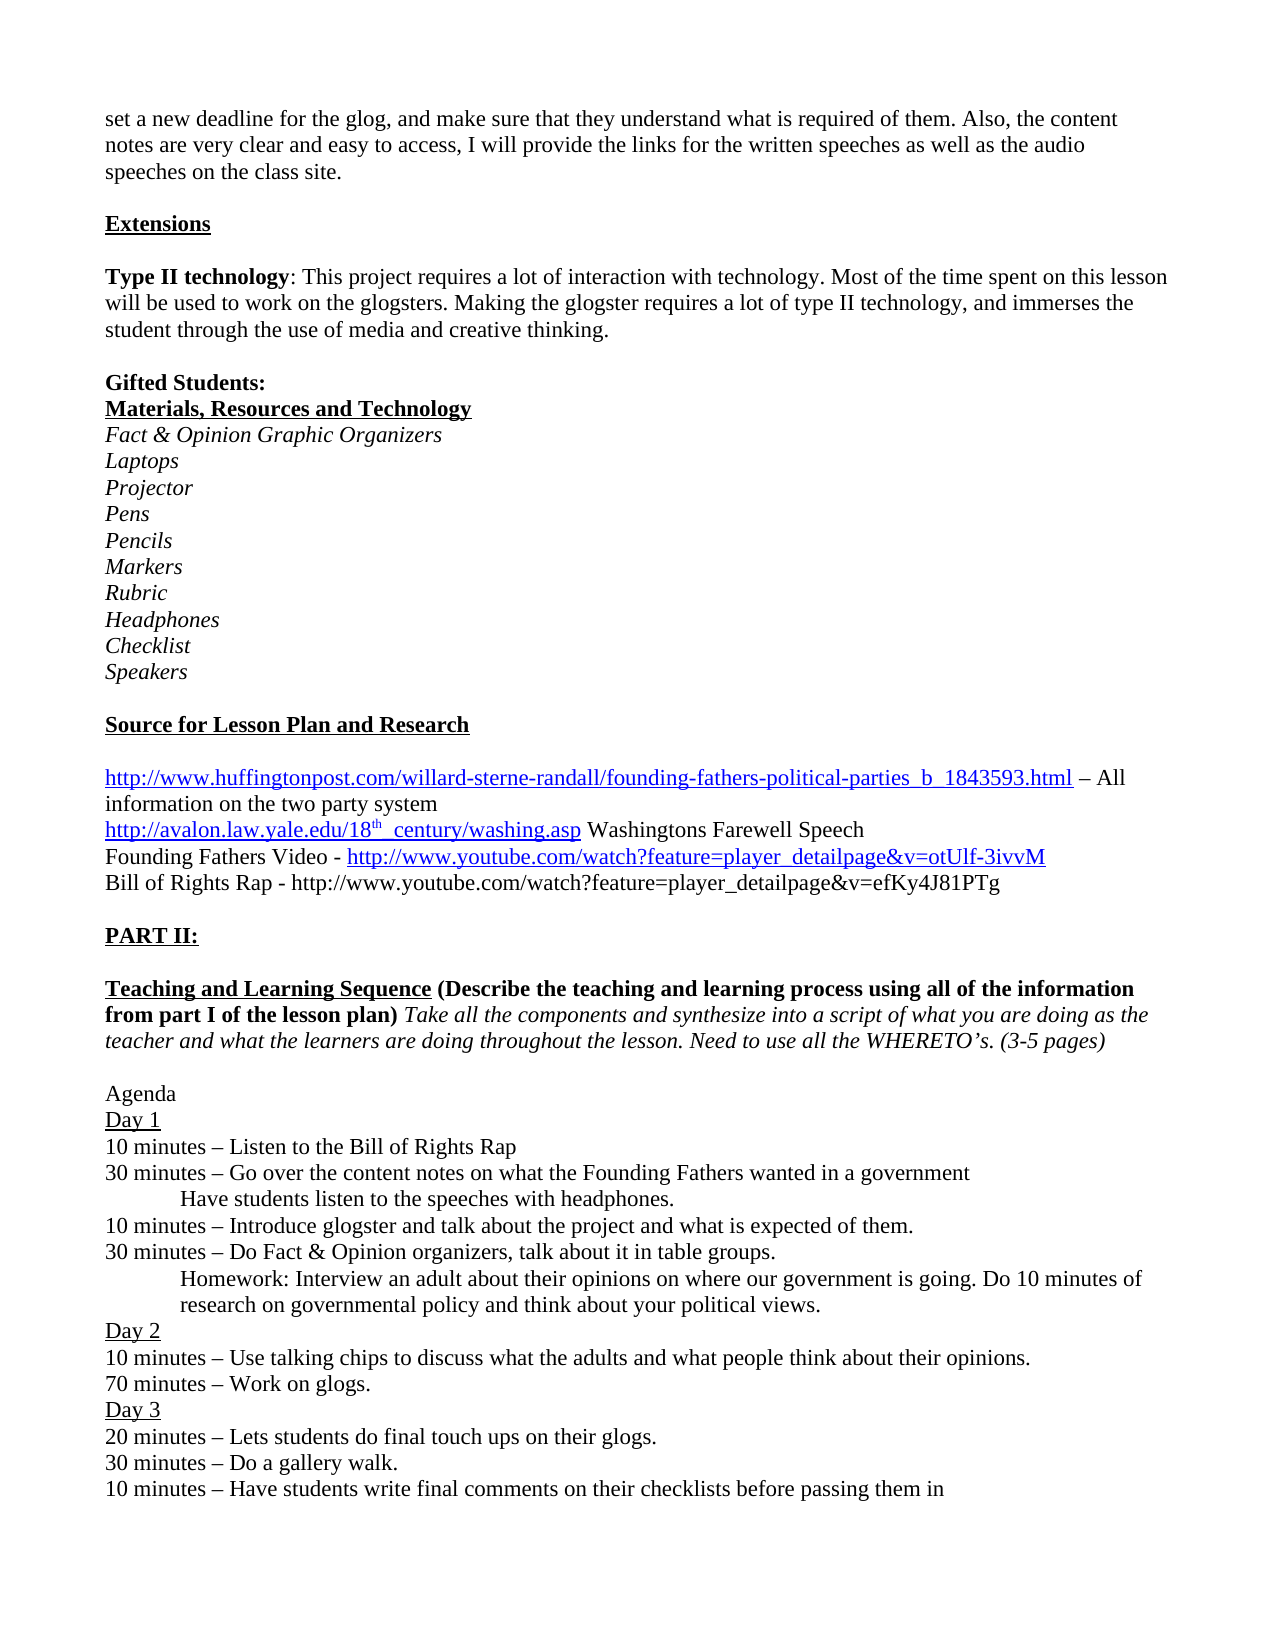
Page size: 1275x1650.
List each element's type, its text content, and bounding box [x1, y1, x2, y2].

text Teaching and Learning Sequence (Describe the teaching and learning process using all of the information from part I of the lesson plan) Take all the components and synthesize into a script of what you are doing as the teacher and what the learners are doing throughout the lesson. Need to use all the WHERETO’s. (3-5 pages) [105, 975, 1170, 1054]
text 30 minutes – Do a gallery walk. [105, 1449, 1170, 1475]
text Materials, Resources and Technology [105, 395, 1170, 421]
text Fact & Opinion Graphic Organizers [105, 421, 1170, 448]
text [105, 105, 1170, 184]
text Headphones [105, 606, 1170, 632]
text Pens [105, 500, 1170, 527]
text Rubric [105, 579, 1170, 606]
text Gifted Students: [105, 368, 1170, 395]
text Homework: Interview an adult about their opinions on where our government is going. Do 10 minutes of research on governmental policy and think about your political views. [180, 1264, 1170, 1317]
text Checklist [105, 632, 1170, 658]
text 10 minutes – Use talking chips to discuss what the adults and what people think about their opinions. [105, 1344, 1170, 1370]
text Markers [105, 553, 1170, 579]
text Day 2 [105, 1317, 1170, 1344]
text Pencils [105, 527, 1170, 553]
text 30 minutes – Go over the content notes on what the Founding Fathers wanted in a government [105, 1159, 1170, 1186]
text Extensions [105, 210, 1170, 237]
text 10 minutes – Introduce glogster and talk about the project and what is expected of them. [105, 1212, 1170, 1238]
text Day 1 [105, 1106, 1170, 1133]
text Day 3 [105, 1396, 1170, 1423]
text Source for Lesson Plan and Research [105, 711, 1170, 737]
text 20 minutes – Lets students do final touch ups on their glogs. [105, 1423, 1170, 1449]
text 10 minutes – Listen to the Bill of Rights Rap [105, 1133, 1170, 1159]
text 30 minutes – Do Fact & Opinion organizers, talk about it in table groups. [105, 1238, 1170, 1264]
text http://avalon.law.yale.edu/18th_century/washing.asp Washingtons Farewell Speech [105, 817, 1170, 843]
text Have students listen to the speeches with headphones. [105, 1186, 1170, 1212]
text Speakers [105, 658, 1170, 685]
text 10 minutes – Have students write final comments on their checklists before passing them in [105, 1475, 1170, 1502]
text PART II: [105, 922, 1170, 948]
text Agenda [105, 1080, 1170, 1106]
text Type II technology: This project requires a lot of interaction with technology. Most of the time spent on this lesson will be used to work on the glogsters. Making the glogster requires a lot of type II technology, and immerses the student through the use of media and creative thinking. [105, 263, 1170, 342]
text 70 minutes – Work on glogs. [105, 1370, 1170, 1396]
text Laptops [105, 448, 1170, 474]
text http://www.huffingtonpost.com/willard-sterne-randall/founding-fathers-political-parties_b_1843593.html – All information on the two party system [105, 764, 1170, 817]
text Founding Fathers Video - http://www.youtube.com/watch?feature=player_detailpage&v=otUlf-3ivvM [105, 843, 1170, 869]
text Bill of Rights Rap - http://www.youtube.com/watch?feature=player_detailpage&v=efKy4J81PTg [105, 869, 1170, 896]
text Projector [105, 474, 1170, 500]
